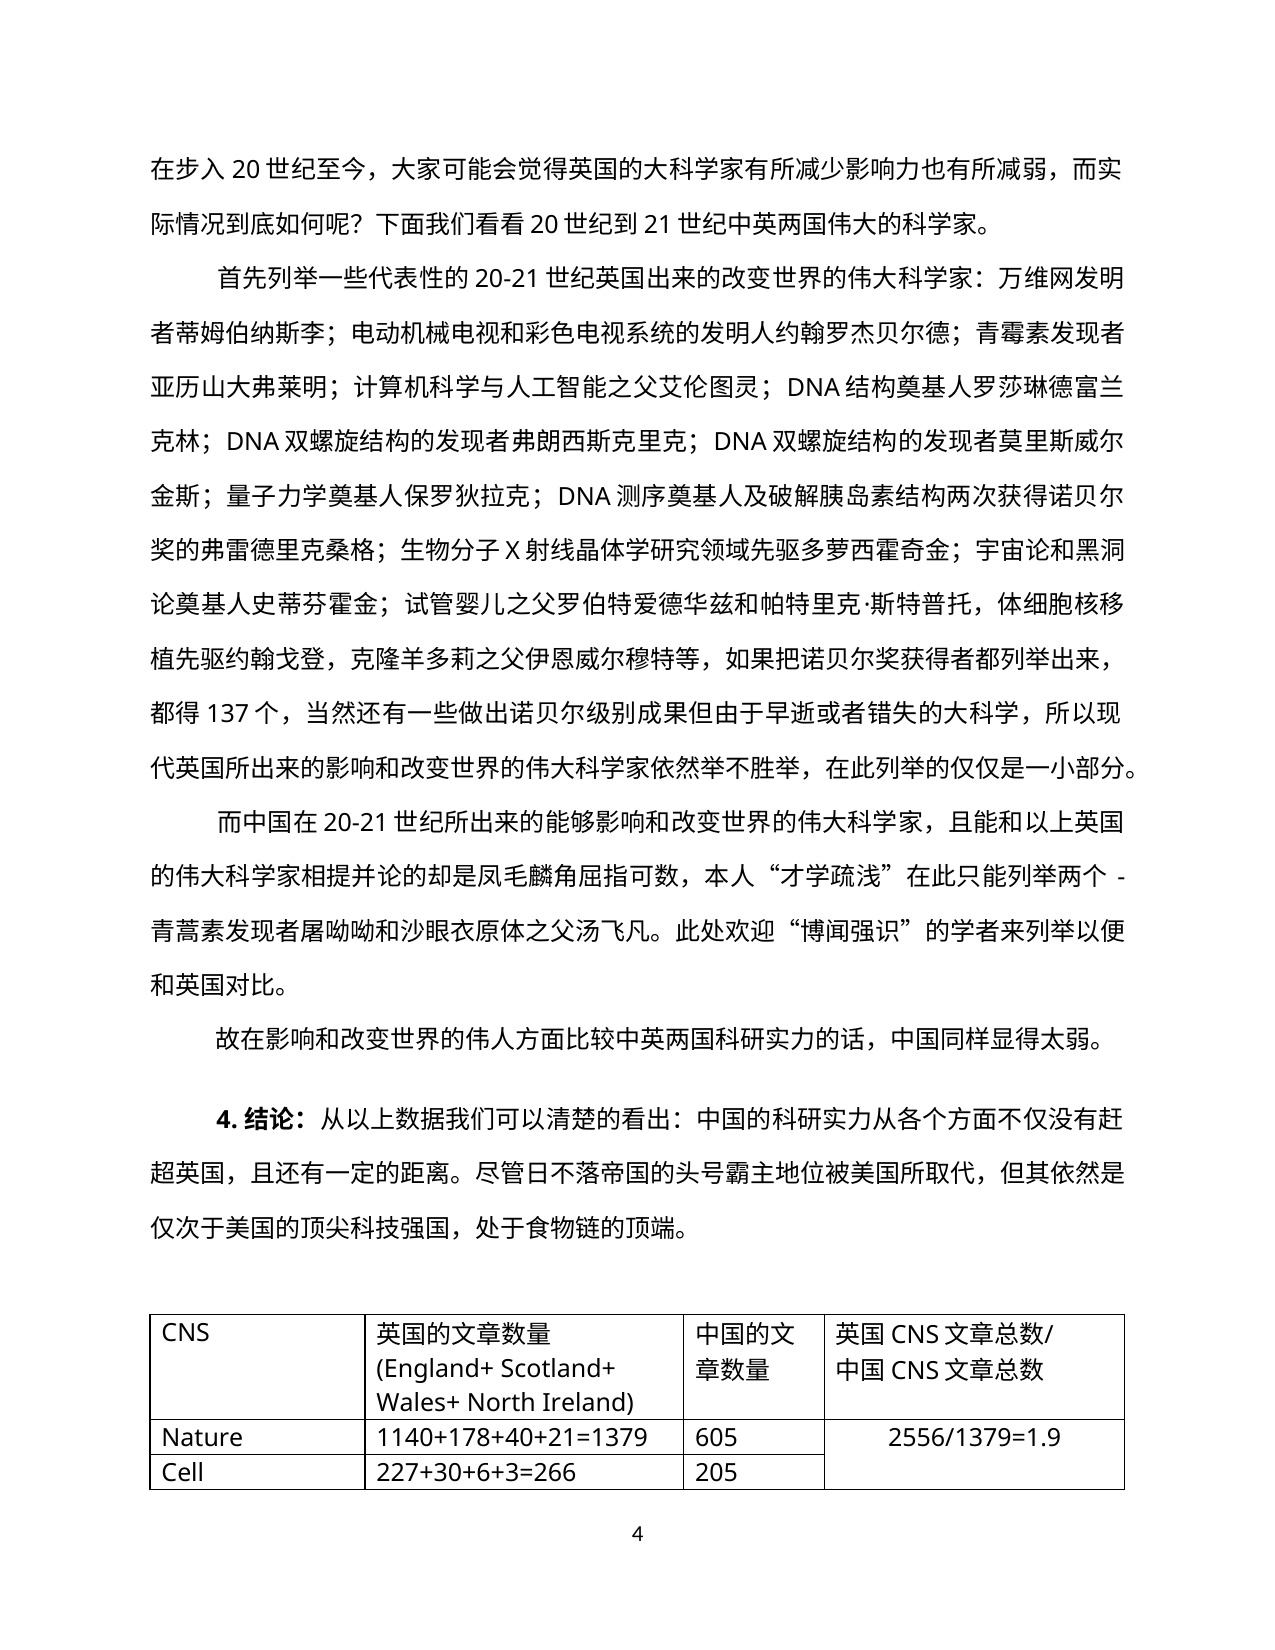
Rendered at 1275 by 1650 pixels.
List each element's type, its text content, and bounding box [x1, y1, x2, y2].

table_header 英国CNS文章总数/ 中国CNS文章总数 [825, 1315, 1124, 1419]
text 而中国在20-21世纪所出来的能够影响和改变世界的伟大科学家，且能和以上英国的伟大科学家相提并论的却是凤毛麟角屈指可数，本人“才学疏浅”在此只能列举两个 - 青蒿素发现者屠呦呦和沙眼衣原体之父汤飞凡。此处欢迎“博闻强识”的学者来列举以便和英国对比。 [150, 802, 1125, 1002]
table_cell 205 [684, 1455, 824, 1489]
table_cell Nature [151, 1420, 364, 1454]
table_cell 605 [684, 1420, 824, 1454]
text 4. 结论：从以上数据我们可以清楚的看出：中国的科研实力从各个方面不仅没有赶超英国，且还有一定的距离。尽管日不落帝国的头号霸主地位被美国所取代，但其依然是仅次于美国的顶尖科技强国，处于食物链的顶端。 [150, 1099, 1125, 1244]
table_cell Cell [151, 1455, 364, 1489]
text 首先列举一些代表性的20-21世纪英国出来的改变世界的伟大科学家：万维网发明者蒂姆伯纳斯李；电动机械电视和彩色电视系统的发明人约翰罗杰贝尔德；青霉素发现者亚历山大弗莱明；计算机科学与人工智能之父艾伦图灵；DNA结构奠基人罗莎琳德富兰克林；DNA双螺旋结构的发现者弗朗西斯克里克；DNA双螺旋结构的发现者莫里斯威尔金斯；量子力学奠基人保罗狄拉克；DNA测序奠基人及破解胰岛素结构两次获得诺贝尔奖的弗雷德里克桑格；生物分子X射线晶体学研究领域先驱多萝西霍奇金；宇宙论和黑洞论奠基人史蒂芬霍金；试管婴儿之父罗伯特爱德华兹和帕特里克·斯特普托，体细胞核移植先驱约翰戈登，克隆羊多莉之父伊恩威尔穆特等，如果把诺贝尔奖获得者都列举出来，都得137个，当然还有一些做出诺贝尔级别成果但由于早逝或者错失的大科学，所以现代英国所出来的影响和改变世界的伟大科学家依然举不胜举，在此列举的仅仅是一小部分。 [150, 259, 1125, 784]
table_header 英国的文章数量 (England+ Scotland+ Wales+ North Ireland) [366, 1315, 683, 1419]
table_header 中国的文章数量 [684, 1315, 824, 1419]
table_cell 1140+178+40+21=1379 [366, 1420, 683, 1454]
table_cell 227+30+6+3=266 [366, 1455, 683, 1489]
text 故在影响和改变世界的伟人方面比较中英两国科研实力的话，中国同样显得太弱。 [150, 1020, 1125, 1056]
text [150, 150, 1125, 241]
table_cell 2556/1379=1.9 [825, 1420, 1124, 1489]
table_header CNS [151, 1315, 364, 1419]
